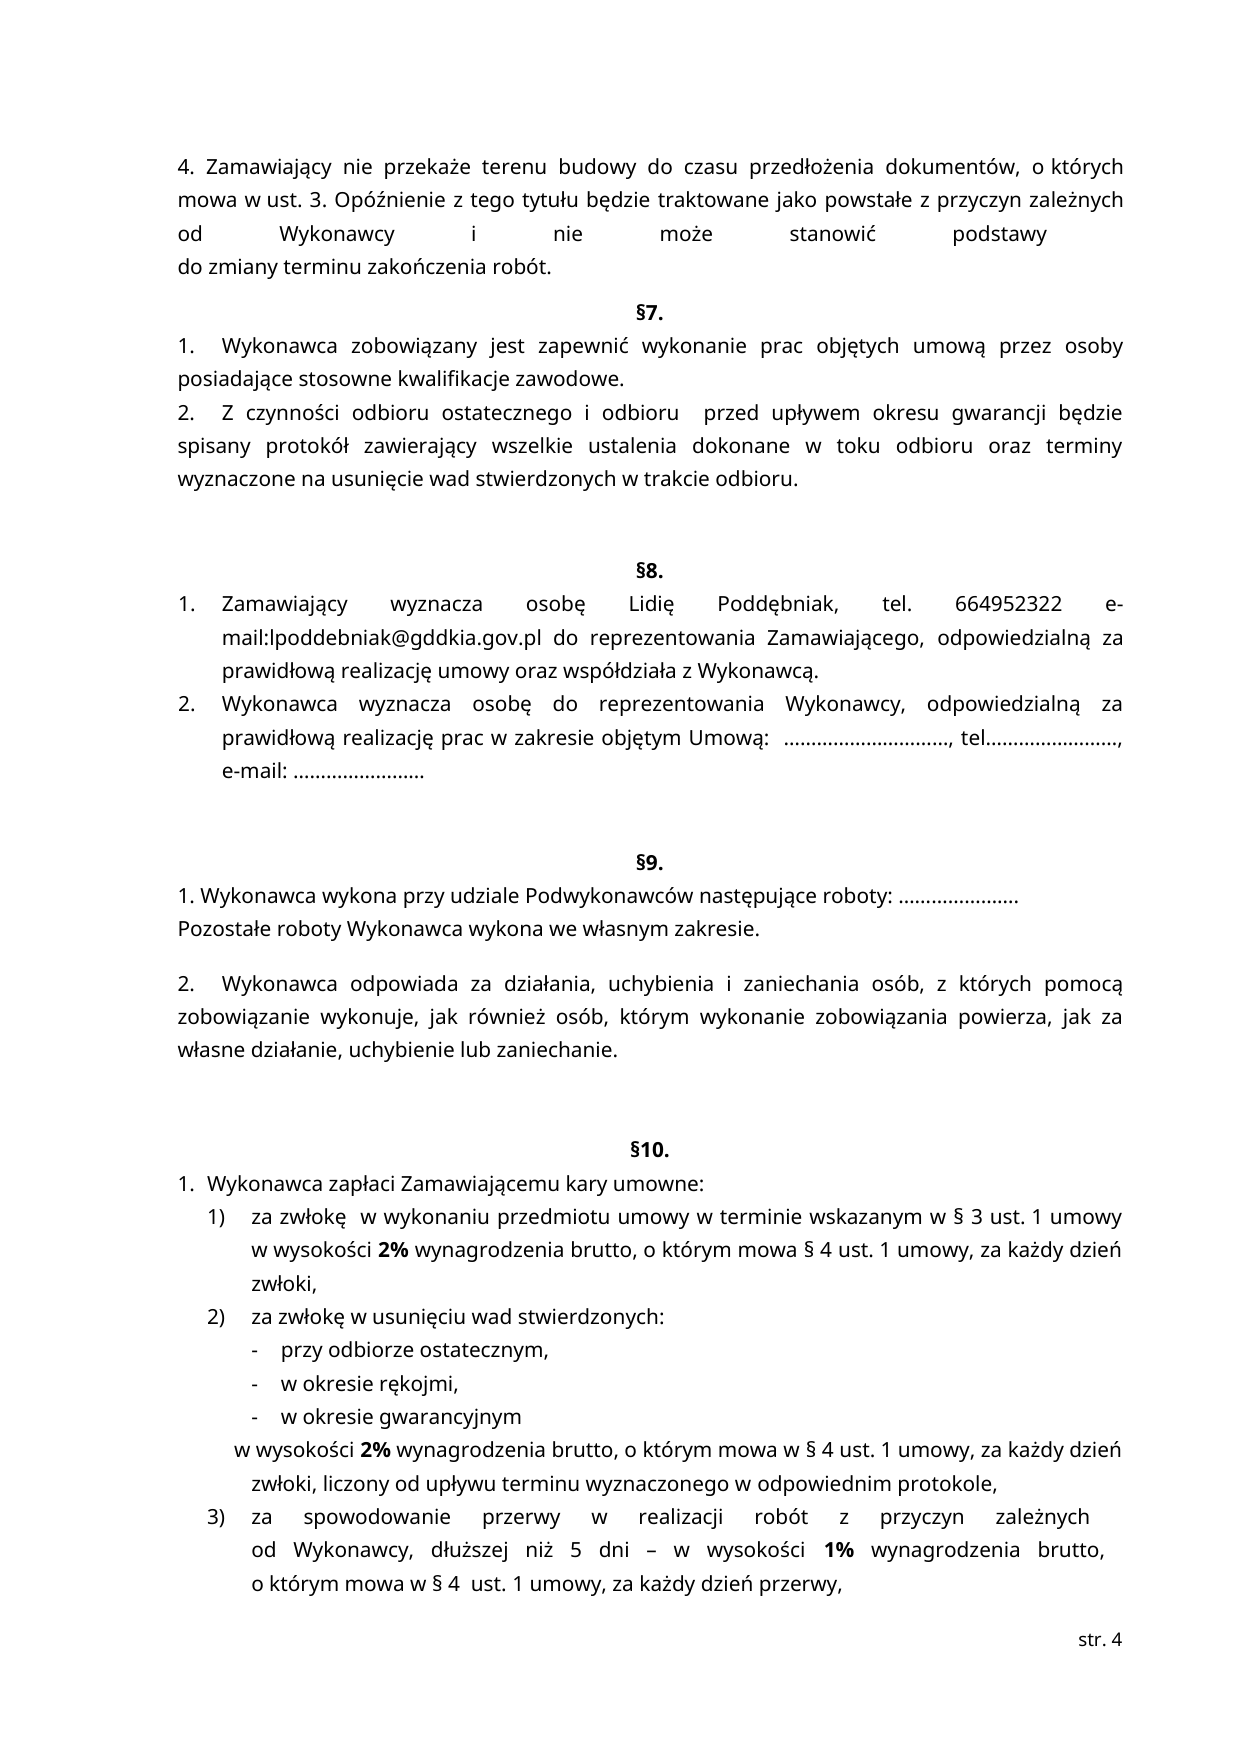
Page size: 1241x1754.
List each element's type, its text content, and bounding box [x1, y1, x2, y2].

list za zwłokę w usunięciu wad stwierdzonych: [207, 1298, 1122, 1331]
text - w okresie gwarancyjnym [251, 1398, 1122, 1431]
list Wykonawca zapłaci Zamawiającemu kary umowne: [177, 1164, 1124, 1198]
text 2. Wykonawca odpowiada za działania, uchybienia i zaniechania osób, z których pomocą zobowiązanie wykonuje, jak również osób, którym wykonanie zobowiązania powierza, jak za własne działanie, uchybienie lub zaniechanie. [177, 964, 1124, 1064]
text 1. Wykonawca wykona przy udziale Podwykonawców następujące roboty: …………………. Pozostałe roboty Wykonawca wykona we własnym zakresie. [177, 877, 1124, 943]
text §10. [177, 1131, 1122, 1164]
text 1. Wykonawca zobowiązany jest zapewnić wykonanie prac objętych umową przez osoby posiadające stosowne kwalifikacje zawodowe. [177, 327, 1124, 393]
text w wysokości 2% wynagrodzenia brutto, o którym mowa w § 4 ust. 1 umowy, za każdy dzień zwłoki, liczony od upływu terminu wyznaczonego w odpowiednim protokole, [207, 1431, 1122, 1498]
text §8. [177, 552, 1122, 585]
list Zamawiający wyznacza osobę Lidię Poddębniak, tel. 664952322 e-mail:lpoddebniak@gddkia.gov.pl do reprezentowania Zamawiającego, odpowiedzialną za prawidłową realizację umowy oraz współdziała z Wykonawcą. [178, 585, 1124, 685]
text §7. [177, 293, 1122, 327]
list za spowodowanie przerwy w realizacji robót z przyczyn zależnych od Wykonawcy, dłuższej niż 5 dni – w wysokości 1% wynagrodzenia brutto, o którym mowa w § 4 ust. 1 umowy, za każdy dzień przerwy, [207, 1498, 1122, 1598]
text 4. Zamawiający nie przekaże terenu budowy do czasu przedłożenia dokumentów, o których mowa w ust. 3. Opóźnienie z tego tytułu będzie traktowane jako powstałe z przyczyn zależnych od Wykonawcy i nie może stanowić podstawy do zmiany terminu zakończenia robót. [177, 148, 1124, 281]
list Wykonawca wyznacza osobę do reprezentowania Wykonawcy, odpowiedzialną za prawidłową realizację prac w zakresie objętym Umową: …………………………, tel……………………, e-mail: …………………… [178, 685, 1124, 785]
text - przy odbiorze ostatecznym, [251, 1331, 1122, 1364]
text 2. Z czynności odbioru ostatecznego i odbioru przed upływem okresu gwarancji będzie spisany protokół zawierający wszelkie ustalenia dokonane w toku odbioru oraz terminy wyznaczone na usunięcie wad stwierdzonych w trakcie odbioru. [177, 393, 1124, 493]
text - w okresie rękojmi, [251, 1364, 1122, 1398]
text §9. [177, 843, 1122, 877]
list za zwłokę w wykonaniu przedmiotu umowy w terminie wskazanym w § 3 ust. 1 umowy w wysokości 2% wynagrodzenia brutto, o którym mowa § 4 ust. 1 umowy, za każdy dzień zwłoki, [207, 1198, 1122, 1298]
